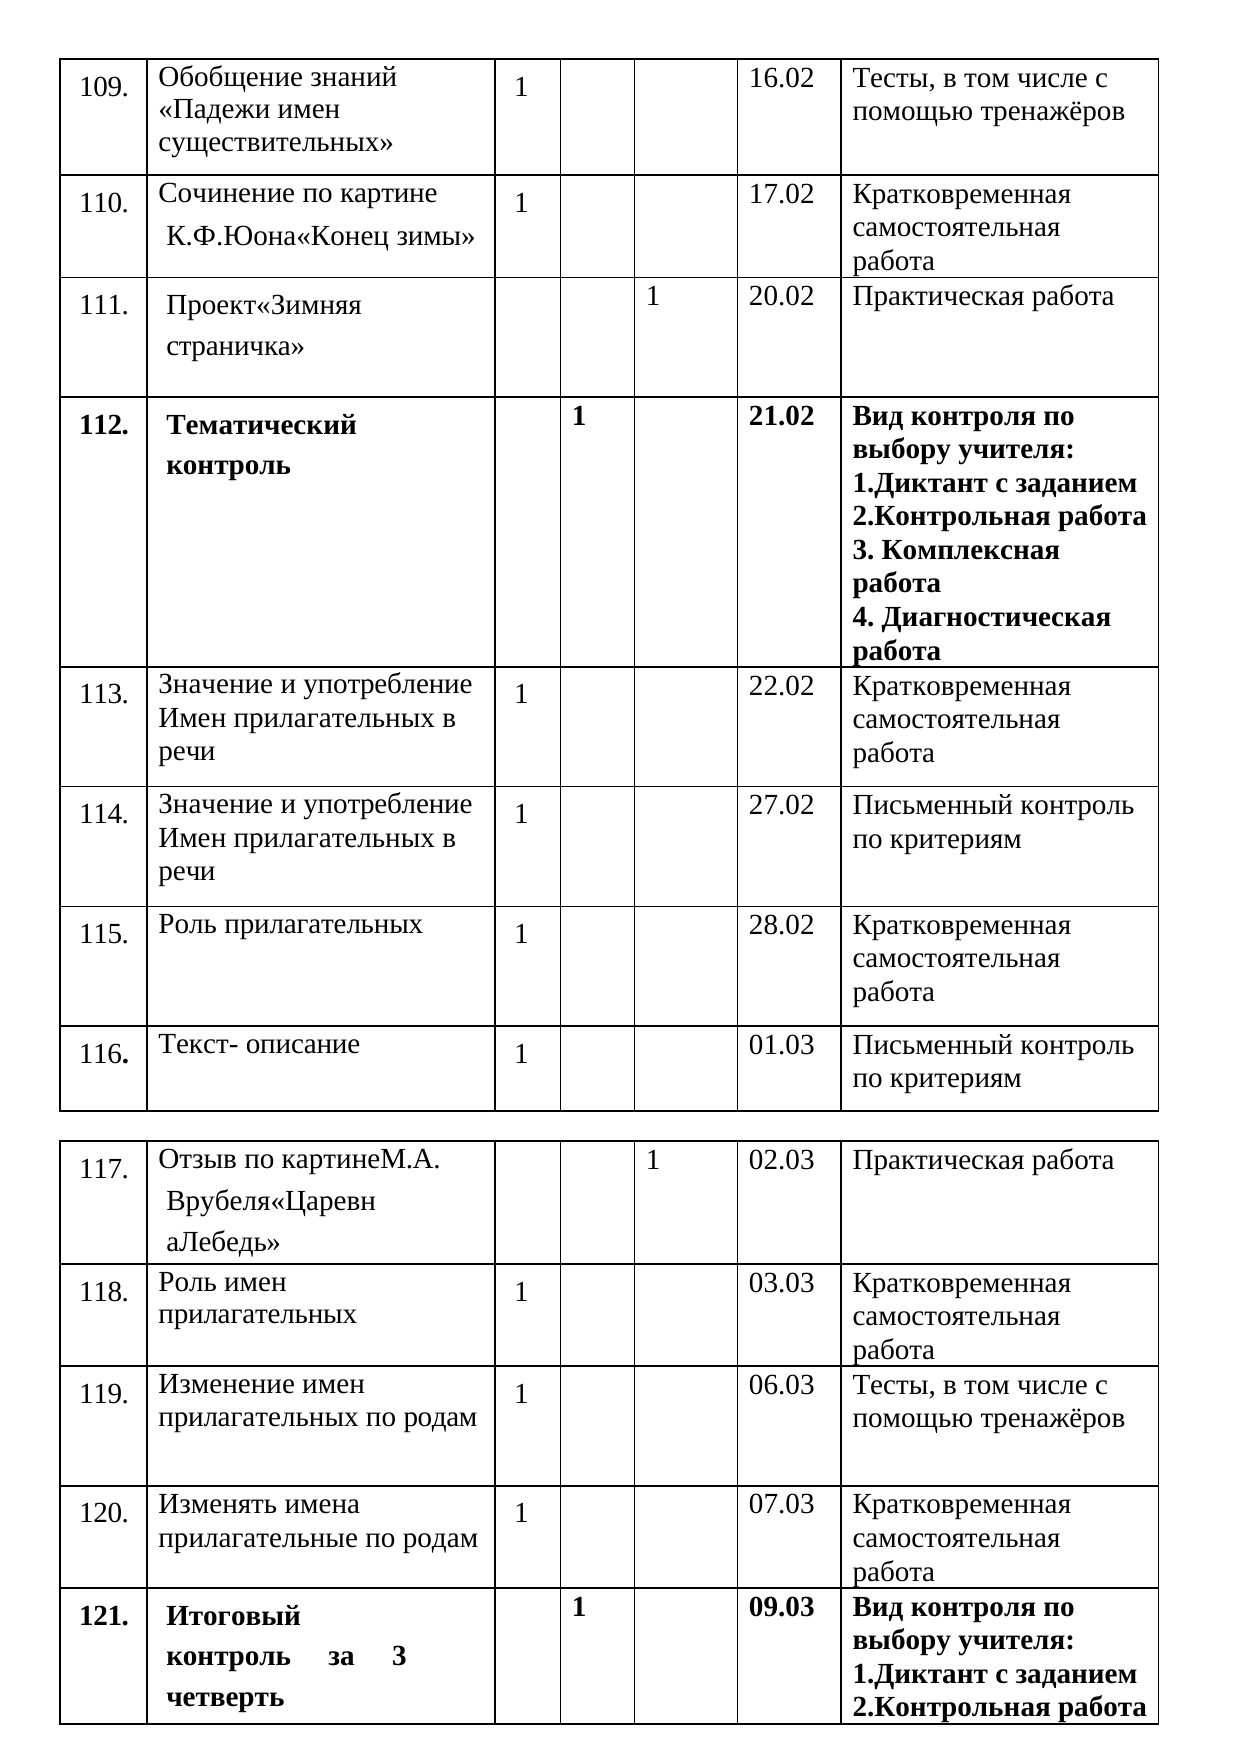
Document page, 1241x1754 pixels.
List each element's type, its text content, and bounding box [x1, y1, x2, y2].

table_cell 20.02 [738, 278, 840, 396]
table_cell Проект«Зимняя страничка» [148, 278, 494, 396]
table_header [496, 1142, 560, 1263]
table_cell 01.03 [738, 1027, 840, 1110]
table_cell [561, 1367, 634, 1485]
table_header Отзыв по картинеМ.А. Врубеля«ЦаревнаЛебедь» [148, 1142, 494, 1263]
table_cell Практическая работа [842, 278, 1158, 396]
table_cell 07.03 [738, 1487, 840, 1587]
table_cell [561, 1265, 634, 1365]
table_cell 09.03 [738, 1589, 840, 1723]
table_cell 115. [61, 907, 146, 1025]
table_cell 1 [496, 1487, 560, 1587]
table_cell Изменять имена прилагательные по родам [148, 1487, 494, 1587]
table_cell [561, 60, 634, 174]
table_header 02.03 [738, 1142, 840, 1263]
table_cell Кратковременная самостоятельная работа [842, 1265, 1158, 1365]
table_cell Тесты, в том числе с помощью тренажёров [842, 60, 1158, 174]
table_cell [635, 787, 737, 906]
table_cell [561, 1027, 634, 1110]
table_cell Кратковременная самостоятельная работа [842, 668, 1158, 786]
table_cell [635, 1367, 737, 1485]
table_cell [561, 278, 634, 396]
table_cell 113. [61, 668, 146, 786]
table_cell 118. [61, 1265, 146, 1365]
table_cell 111. [61, 278, 146, 396]
table_cell Текст- описание [148, 1027, 494, 1110]
table_cell 119. [61, 1367, 146, 1485]
table_cell 1 [496, 787, 560, 906]
table_cell 16.02 [738, 60, 840, 174]
table_cell 22.02 [738, 668, 840, 786]
table_cell 27.02 [738, 787, 840, 906]
table_cell Письменный контроль по критериям [842, 1027, 1158, 1110]
table_header Практическая работа [842, 1142, 1158, 1263]
table_cell Значение и употребление Имен прилагательных в речи [148, 668, 494, 786]
table_cell 1 [496, 176, 560, 277]
table_cell [496, 398, 560, 666]
table_cell 28.02 [738, 907, 840, 1025]
table_cell Письменный контроль по критериям [842, 787, 1158, 906]
table_cell 120. [61, 1487, 146, 1587]
table_cell Кратковременная самостоятельная работа [842, 907, 1158, 1025]
table_cell [635, 1487, 737, 1587]
table_cell 1 [561, 398, 634, 666]
table_cell 1 [496, 1367, 560, 1485]
table_header 1 [635, 1142, 737, 1263]
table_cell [148, 60, 494, 174]
table_cell Тесты, в том числе с помощью тренажёров [842, 1367, 1158, 1485]
table_cell Сочинение по картине К.Ф.Юона«Конец зимы» [148, 176, 494, 277]
table_cell [635, 1589, 737, 1723]
table_cell [561, 668, 634, 786]
table_cell [635, 176, 737, 277]
table_cell [561, 176, 634, 277]
table_header 117. [61, 1142, 146, 1263]
table_cell Кратковременная самостоятельная работа [842, 176, 1158, 277]
table_cell 03.03 [738, 1265, 840, 1365]
table_cell 21.02 [738, 398, 840, 666]
table_cell [635, 668, 737, 786]
table_cell [635, 907, 737, 1025]
table_cell 1 [496, 668, 560, 786]
table_cell 109. [61, 60, 146, 174]
table_cell 121. [61, 1589, 146, 1723]
table_cell 1 [635, 278, 737, 396]
table_cell [635, 398, 737, 666]
table_cell 06.03 [738, 1367, 840, 1485]
table_cell 114. [61, 787, 146, 906]
table_cell [635, 60, 737, 174]
table_cell 1 [496, 60, 560, 174]
table_cell 1 [561, 1589, 634, 1723]
table_cell [561, 787, 634, 906]
table_cell Изменение имен прилагательных по родам [148, 1367, 494, 1485]
table_cell 1 [496, 1027, 560, 1110]
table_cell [148, 1589, 494, 1723]
table_header [561, 1142, 634, 1263]
table_cell [496, 1589, 560, 1723]
table_cell 1 [496, 907, 560, 1025]
table_cell Значение и употребление Имен прилагательных в речи [148, 787, 494, 906]
table_cell 116. [61, 1027, 146, 1110]
table_cell [635, 1265, 737, 1365]
table_cell 110. [61, 176, 146, 277]
table_cell Вид контроля по выбору учителя: 1.Диктант с заданием 2.Контрольная работа 3. Комплексная работа 4. Диагностическая работа [842, 398, 1158, 666]
table_cell Кратковременная самостоятельная работа [842, 1487, 1158, 1587]
table_cell [635, 1027, 737, 1110]
table_cell [496, 278, 560, 396]
table_cell Роль прилагательных [148, 907, 494, 1025]
table_cell [561, 907, 634, 1025]
table_cell 1 [496, 1265, 560, 1365]
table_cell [842, 1589, 1158, 1723]
table_cell 112. [61, 398, 146, 666]
table_cell Тематический контроль [148, 398, 494, 666]
table_cell 17.02 [738, 176, 840, 277]
table_cell Роль имен прилагательных [148, 1265, 494, 1365]
table_cell [561, 1487, 634, 1587]
